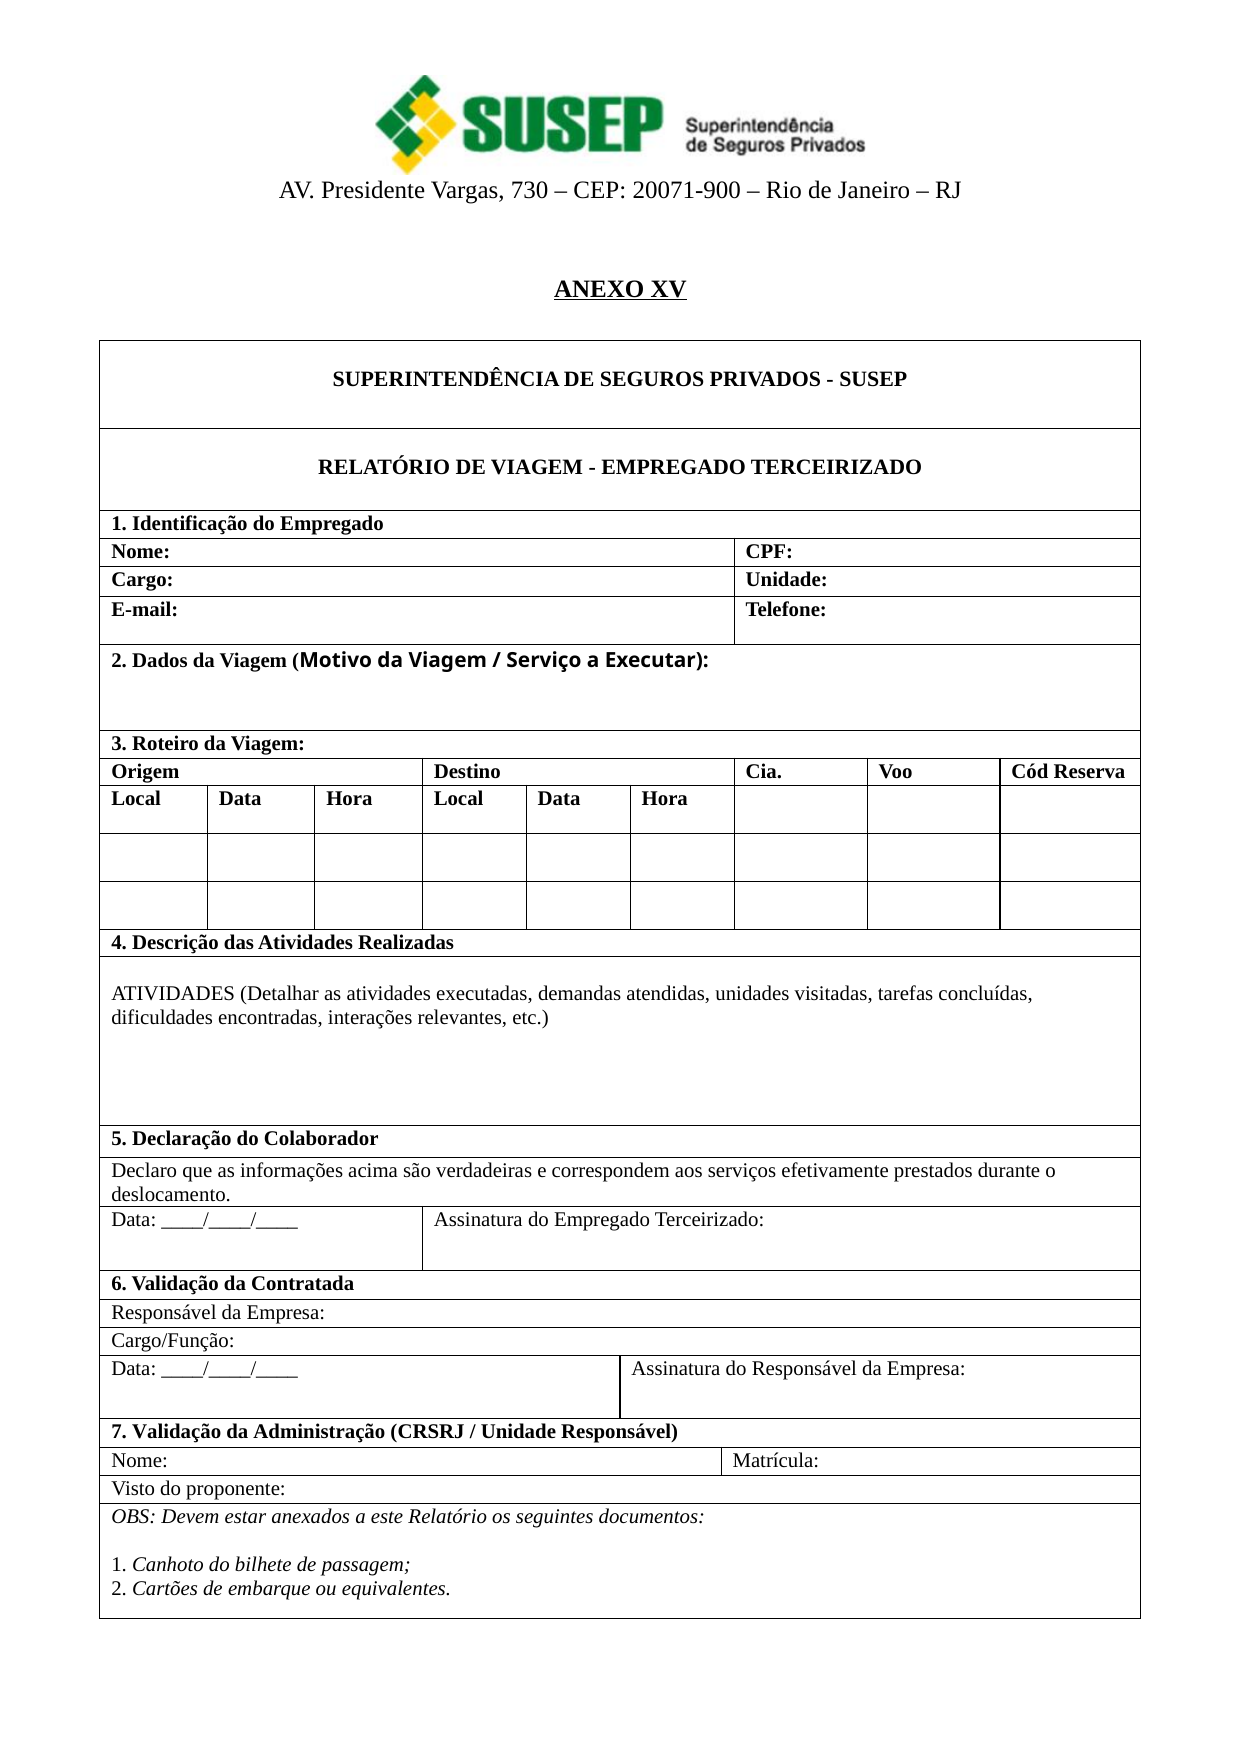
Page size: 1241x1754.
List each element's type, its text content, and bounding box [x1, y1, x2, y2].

table_cell RELATÓRIO DE VIAGEM - EMPREGADO TERCEIRIZADO [100, 429, 1140, 510]
table_cell 1. Identificação do Empregado [100, 511, 1140, 537]
table_cell [735, 834, 867, 881]
table_cell [423, 882, 526, 928]
table_cell Voo [868, 759, 999, 784]
table_cell Nome: [100, 539, 734, 566]
table_cell OBS: Devem estar anexados a este Relatório os seguintes documentos: 1. Canhoto do bilhete de passagem; 2. Cartões de embarque ou equivalentes. [100, 1504, 1140, 1618]
table_cell Nome: [100, 1448, 721, 1475]
table_cell [735, 786, 867, 832]
table_cell Local [423, 786, 526, 832]
table_cell [1001, 786, 1140, 832]
table_cell Telefone: [735, 597, 1140, 644]
table_cell [1001, 834, 1140, 881]
table_cell E-mail: [100, 597, 734, 644]
table_cell Cia. [735, 759, 867, 784]
table_cell [100, 834, 207, 881]
table_cell 7. Validação da Administração (CRSRJ / Unidade Responsável) [100, 1419, 1140, 1447]
table_cell [208, 882, 314, 928]
table_cell Declaro que as informações acima são verdadeiras e correspondem aos serviços efetivamente prestados durante o deslocamento. [100, 1158, 1140, 1206]
table_cell Local [100, 786, 207, 832]
table_cell 6. Validação da Contratada [100, 1271, 1140, 1298]
table_cell Cód Reserva [1001, 759, 1140, 784]
table_cell [631, 834, 734, 881]
table_cell [527, 882, 630, 928]
table_cell Origem [100, 759, 422, 784]
table_cell 4. Descrição das Atividades Realizadas [100, 930, 1140, 956]
table_cell [100, 882, 207, 928]
table_cell [735, 882, 867, 928]
table_cell Visto do proponente: [100, 1476, 1140, 1503]
table_cell [868, 786, 999, 832]
picture [374, 75, 866, 175]
table_cell [631, 882, 734, 928]
table_cell Matrícula: [722, 1448, 1140, 1475]
table_cell Hora [631, 786, 734, 832]
table_cell 5. Declaração do Colaborador [100, 1126, 1140, 1157]
text AV. Presidente Vargas, 730 – CEP: 20071-900 – Rio de Janeiro – RJ [75, 175, 1165, 204]
table_cell Data [527, 786, 630, 832]
table_header SUPERINTENDÊNCIA DE SEGUROS PRIVADOS - SUSEP [100, 341, 1140, 427]
table_cell Cargo: [100, 567, 734, 596]
table_cell [527, 834, 630, 881]
table_cell Data [208, 786, 314, 832]
table_cell ATIVIDADES (Detalhar as atividades executadas, demandas atendidas, unidades visitadas, tarefas concluídas, dificuldades encontradas, interações relevantes, etc.) [100, 957, 1140, 1125]
table_cell Assinatura do Responsável da Empresa: [621, 1356, 1140, 1418]
table_cell [208, 834, 314, 881]
table_cell Data: ____/____/____ [100, 1207, 422, 1270]
table_cell [315, 882, 422, 928]
table_cell [423, 834, 526, 881]
table_cell [868, 882, 999, 928]
table_cell 3. Roteiro da Viagem: [100, 731, 1140, 758]
table_cell [315, 834, 422, 881]
table_cell [1001, 882, 1140, 928]
table_cell Cargo/Função: [100, 1328, 1140, 1355]
text ANEXO XV [75, 274, 1165, 303]
table_cell Assinatura do Empregado Terceirizado: [423, 1207, 1140, 1270]
table_cell Responsável da Empresa: [100, 1300, 1140, 1327]
table_cell CPF: [735, 539, 1140, 566]
table_cell 2. Dados da Viagem (Motivo da Viagem / Serviço a Executar): [100, 645, 1140, 730]
table_cell Data: ____/____/____ [100, 1356, 619, 1418]
table_cell Destino [423, 759, 734, 784]
table_cell Hora [315, 786, 422, 832]
table_cell [868, 834, 999, 881]
table_cell Unidade: [735, 567, 1140, 596]
